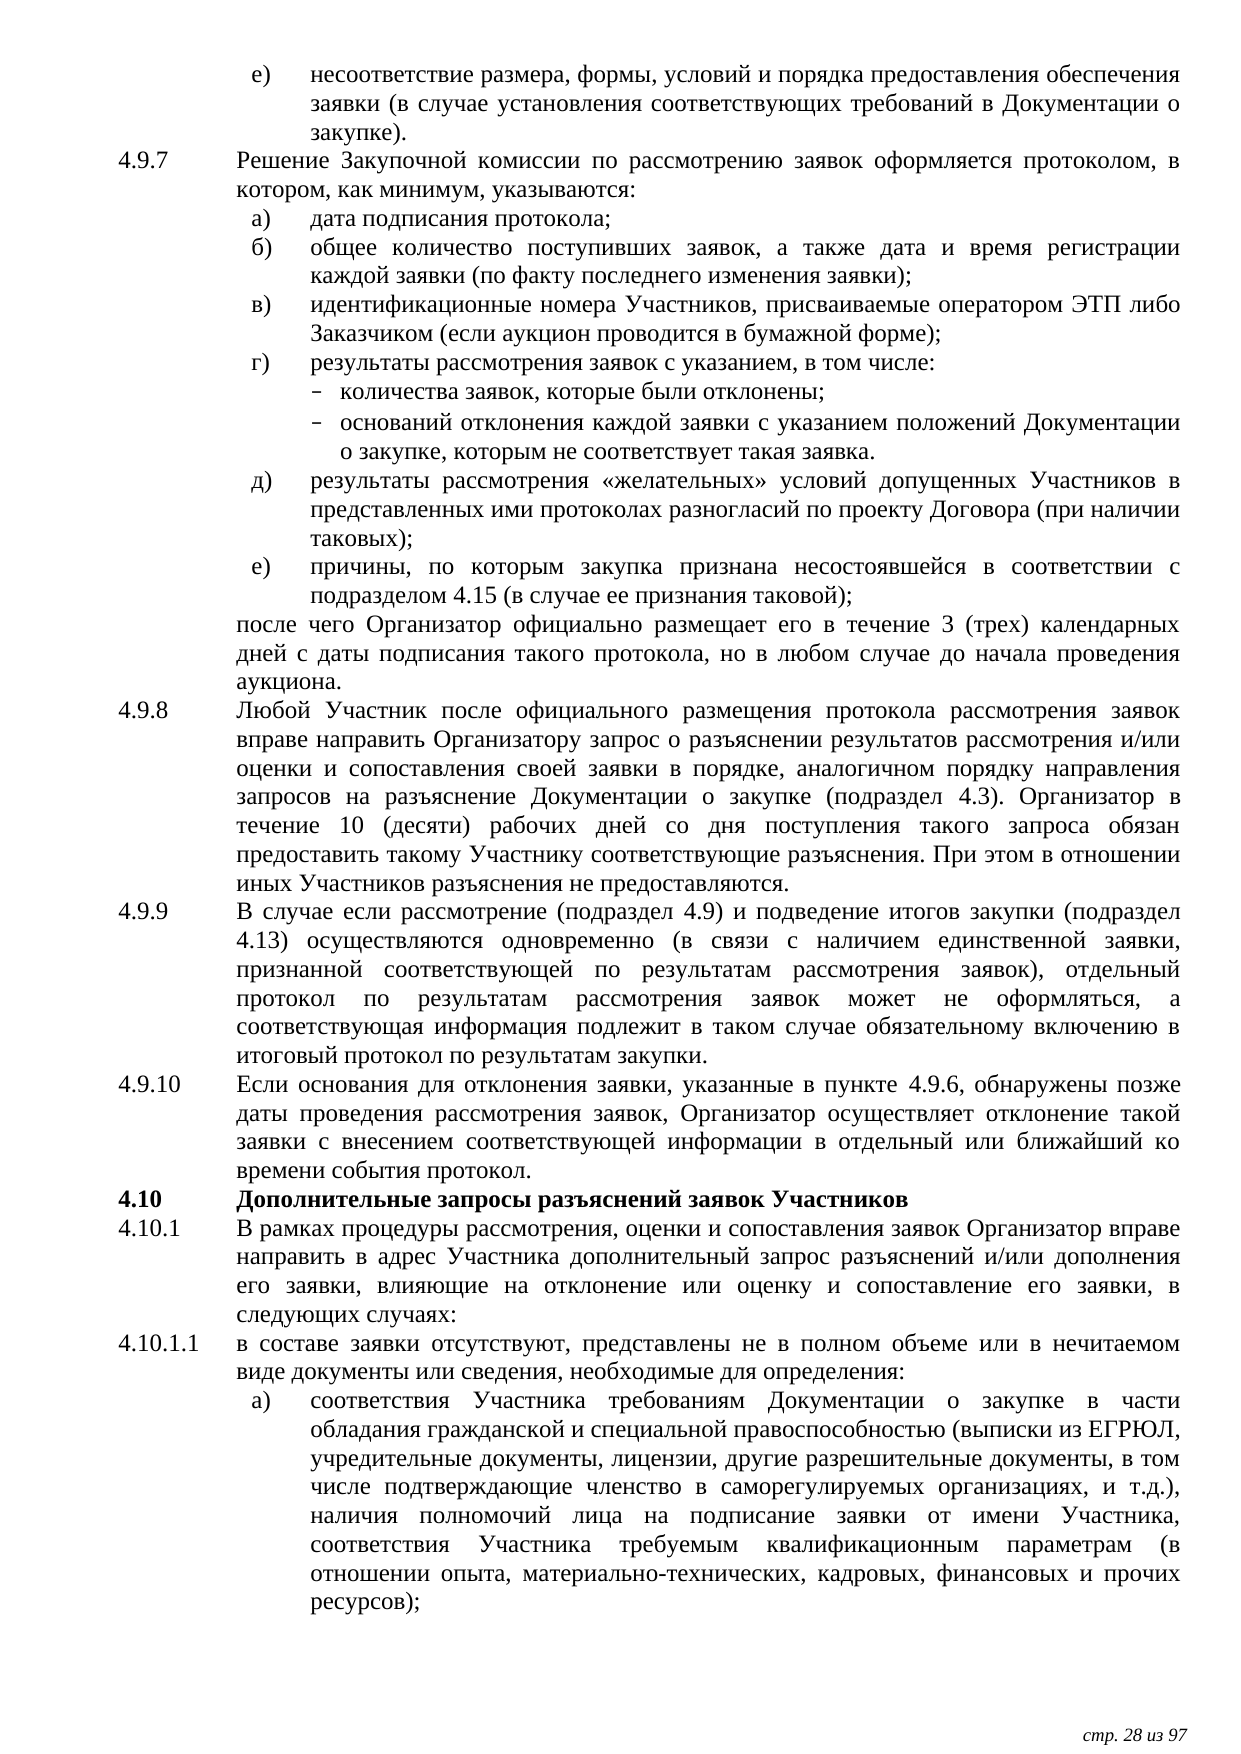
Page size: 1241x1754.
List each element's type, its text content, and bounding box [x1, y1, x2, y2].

text общее количество поступивших заявок, а также дата и время регистрации каждой заявки (по факту последнего изменения заявки); [251, 232, 1181, 289]
list оснований отклонения каждой заявки с указанием положений Документации о закупке, которым не соответствует такая заявка. [310, 406, 1181, 465]
text идентификационные номера Участников, присваиваемые оператором ЭТП либо Заказчиком (если аукцион проводится в бумажной форме); [251, 289, 1181, 347]
text несоответствие размера, формы, условий и порядка предоставления обеспечения заявки (в случае установления соответствующих требований в Документации о закупке). [251, 59, 1181, 145]
text соответствия Участника требованиям Документации о закупке в части обладания гражданской и специальной правоспособностью (выписки из ЕГРЮЛ, учредительные документы, лицензии, другие разрешительные документы, в том числе подтверждающие членство в саморегулируемых организациях, и т.д.), наличия полномочий лица на подписание заявки от имени Участника, соответствия Участника требуемым квалификационным параметрам (в отношении опыта, материально-технических, кадровых, финансовых и прочих ресурсов); [251, 1385, 1181, 1615]
list после чего Организатор официально размещает его в течение 3 (трех) календарных дней с даты подписания такого протокола, но в любом случае до начала проведения аукциона. [236, 609, 1181, 695]
text результаты рассмотрения «желательных» условий допущенных Участников в представленных ими протоколах разногласий по проекту Договора (при наличии таковых); [251, 465, 1181, 551]
list количества заявок, которые были отклонены; [310, 375, 1181, 406]
subtitle Дополнительные запросы разъяснений заявок Участников [118, 1184, 1181, 1213]
text Любой Участник после официального размещения протокола рассмотрения заявок вправе направить Организатору запрос о разъяснении результатов рассмотрения и/или оценки и сопоставления своей заявки в порядке, аналогичном порядку направления запросов на разъяснение Документации о закупке (подраздел 4.3). Организатор в течение 10 (десяти) рабочих дней со дня поступления такого запроса обязан предоставить такому Участнику соответствующие разъяснения. При этом в отношении иных Участников разъяснения не предоставляются. [118, 695, 1181, 896]
text результаты рассмотрения заявок с указанием, в том числе: [251, 347, 1181, 375]
text Решение Закупочной комиссии по рассмотрению заявок оформляется протоколом, в котором, как минимум, указываются: [118, 145, 1181, 203]
text В случае если рассмотрение (подраздел 4.9) и подведение итогов закупки (подраздел 4.13) осуществляются одновременно (в связи с наличием единственной заявки, признанной соответствующей по результатам рассмотрения заявок), отдельный протокол по результатам рассмотрения заявок может не оформляться, а соответствующая информация подлежит в таком случае обязательному включению в итоговый протокол по результатам закупки. [118, 896, 1181, 1069]
text Если основания для отклонения заявки, указанные в пункте 4.9.6, обнаружены позже даты проведения рассмотрения заявок, Организатор осуществляет отклонение такой заявки с внесением соответствующей информации в отдельный или ближайший ко времени события протокол. [118, 1069, 1181, 1184]
text причины, по которым закупка признана несостоявшейся в соответствии с подразделом 4.15 (в случае ее признания таковой); [251, 551, 1181, 609]
text дата подписания протокола; [251, 203, 1181, 232]
text В рамках процедуры рассмотрения, оценки и сопоставления заявок Организатор вправе направить в адрес Участника дополнительный запрос разъяснений и/или дополнения его заявки, влияющие на отклонение или оценку и сопоставление его заявки, в следующих случаях: [118, 1213, 1181, 1328]
list в составе заявки отсутствуют, представлены не в полном объеме или в нечитаемом виде документы или сведения, необходимые для определения: [118, 1328, 1181, 1385]
